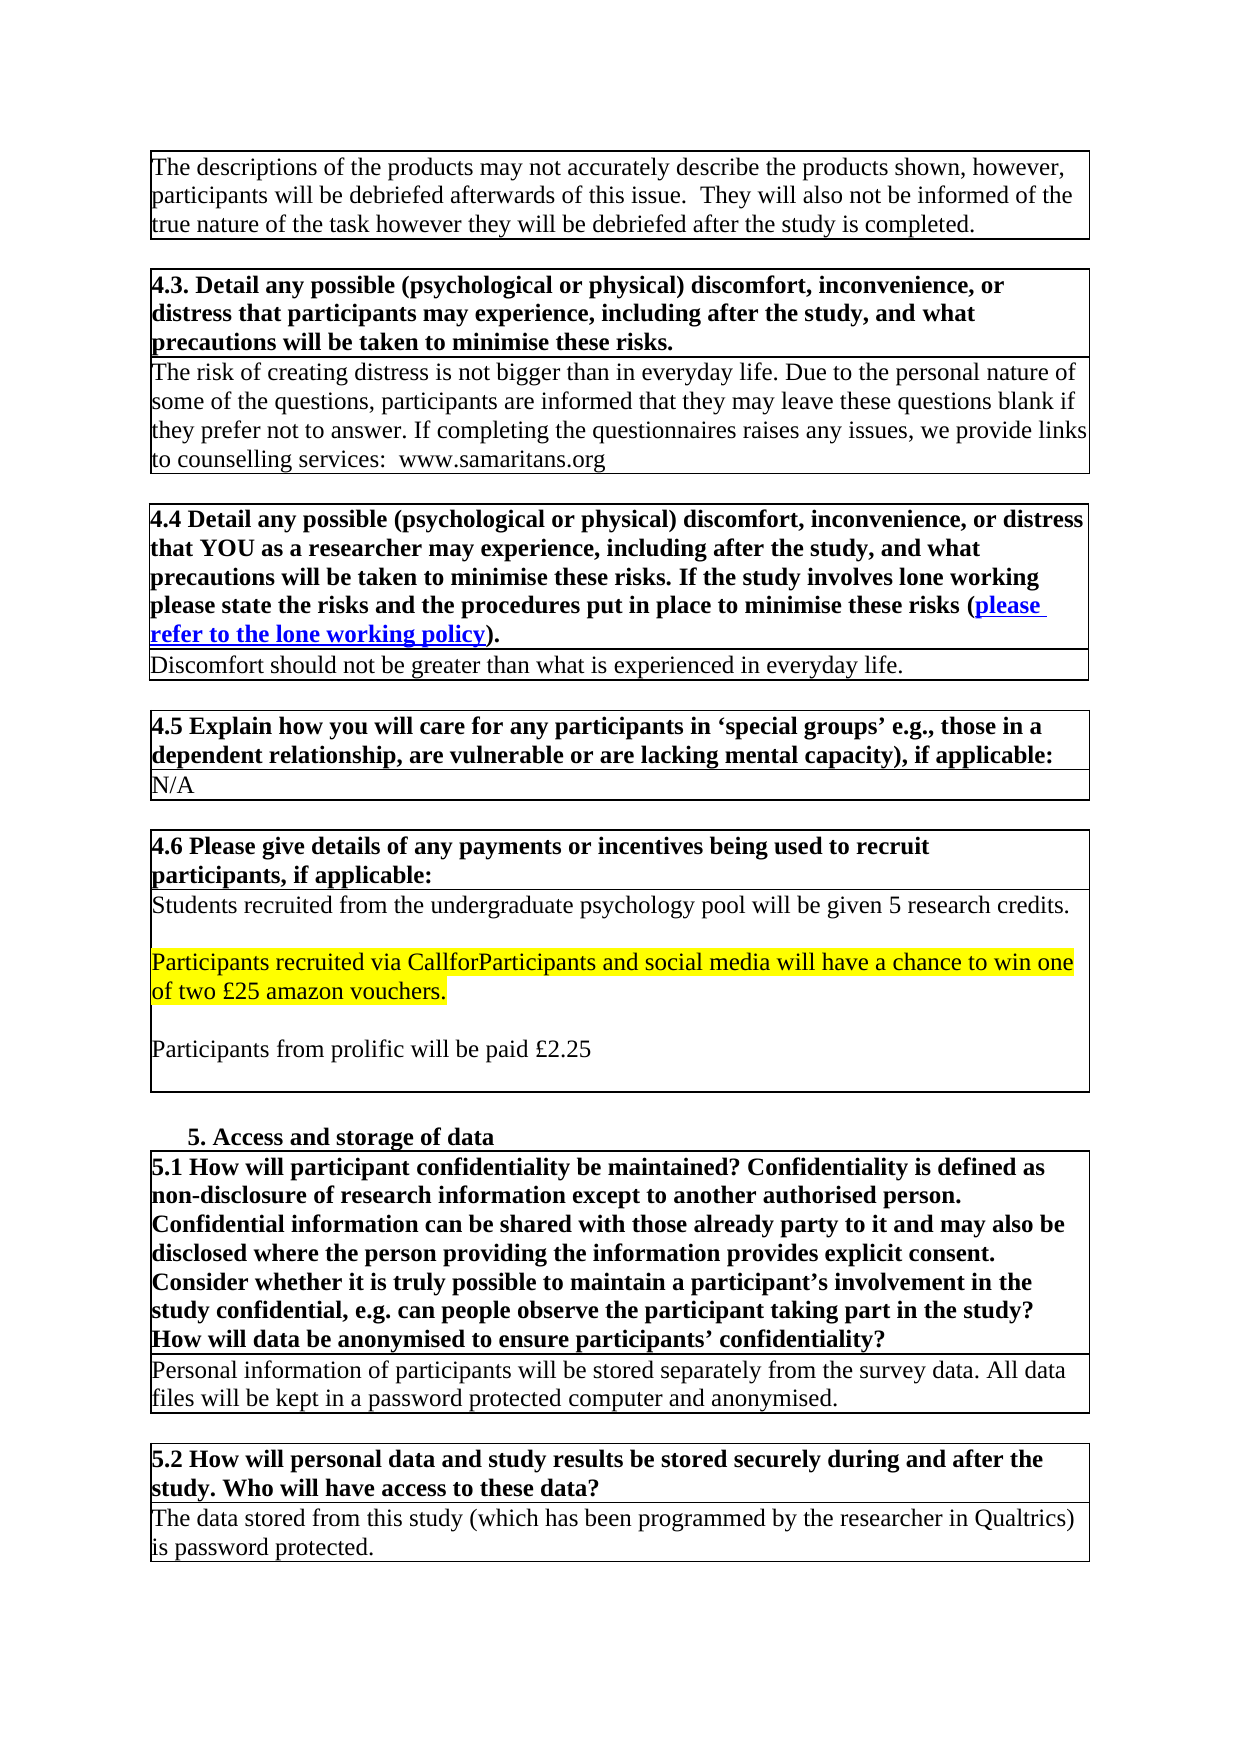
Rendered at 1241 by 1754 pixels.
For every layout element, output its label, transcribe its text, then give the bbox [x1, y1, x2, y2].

table_header 4.6 Please give details of any payments or incentives being used to recruit participants, if applicable: [152, 831, 1089, 888]
table_cell The descriptions of the products may not accurately describe the products shown, however, participants will be debriefed afterwards of this issue. They will also not be informed of the true nature of the task however they will be debriefed after the study is completed. [152, 152, 1089, 238]
table_header 4.5 Explain how you will care for any participants in ‘special groups’ e.g., those in a dependent relationship, are vulnerable or are lacking mental capacity), if applicable: [152, 711, 1089, 769]
table_header 4.4 Detail any possible (psychological or physical) discomfort, inconvenience, or distress that YOU as a researcher may experience, including after the study, and what precautions will be taken to minimise these risks. If the study involves lone working please state the risks and the procedures put in place to minimise these risks (please refer to the lone working policy). [150, 505, 1088, 648]
text 5. Access and storage of data [187, 1122, 1090, 1150]
table_header 5.1 How will participant confidentiality be maintained? Confidentiality is defined as non-disclosure of research information except to another authorised person. Confidential information can be shared with those already party to it and may also be disclosed where the person providing the information provides explicit consent. Consider whether it is truly possible to maintain a participant’s involvement in the study confidential, e.g. can people observe the participant taking part in the study? How will data be anonymised to ensure participants’ confidentiality? [152, 1152, 1089, 1353]
table_cell Students recruited from the undergraduate psychology pool will be given 5 research credits. Participants recruited via CallforParticipants and social media will have a chance to win one of two £25 amazon vouchers. Participants from prolific will be paid £2.25 [152, 890, 1089, 1091]
table_header 4.3. Detail any possible (psychological or physical) discomfort, inconvenience, or distress that participants may experience, including after the study, and what precautions will be taken to minimise these risks. [152, 270, 1089, 356]
table_cell The data stored from this study (which has been programmed by the researcher in Qualtrics) is password protected. [152, 1503, 1089, 1561]
table_cell The risk of creating distress is not bigger than in everyday life. Due to the personal nature of some of the questions, participants are informed that they may leave these questions blank if they prefer not to answer. If completing the questionnaires raises any issues, we provide links to counselling services: www.samaritans.org [152, 358, 1089, 472]
table_cell Personal information of participants will be stored separately from the survey data. All data files will be kept in a password protected computer and anonymised. [152, 1355, 1089, 1412]
table_header 5.2 How will personal data and study results be stored securely during and after the study. Who will have access to these data? [152, 1444, 1089, 1502]
table_cell N/A [152, 770, 1089, 799]
table_cell Discomfort should not be greater than what is experienced in everyday life. [150, 650, 1088, 679]
